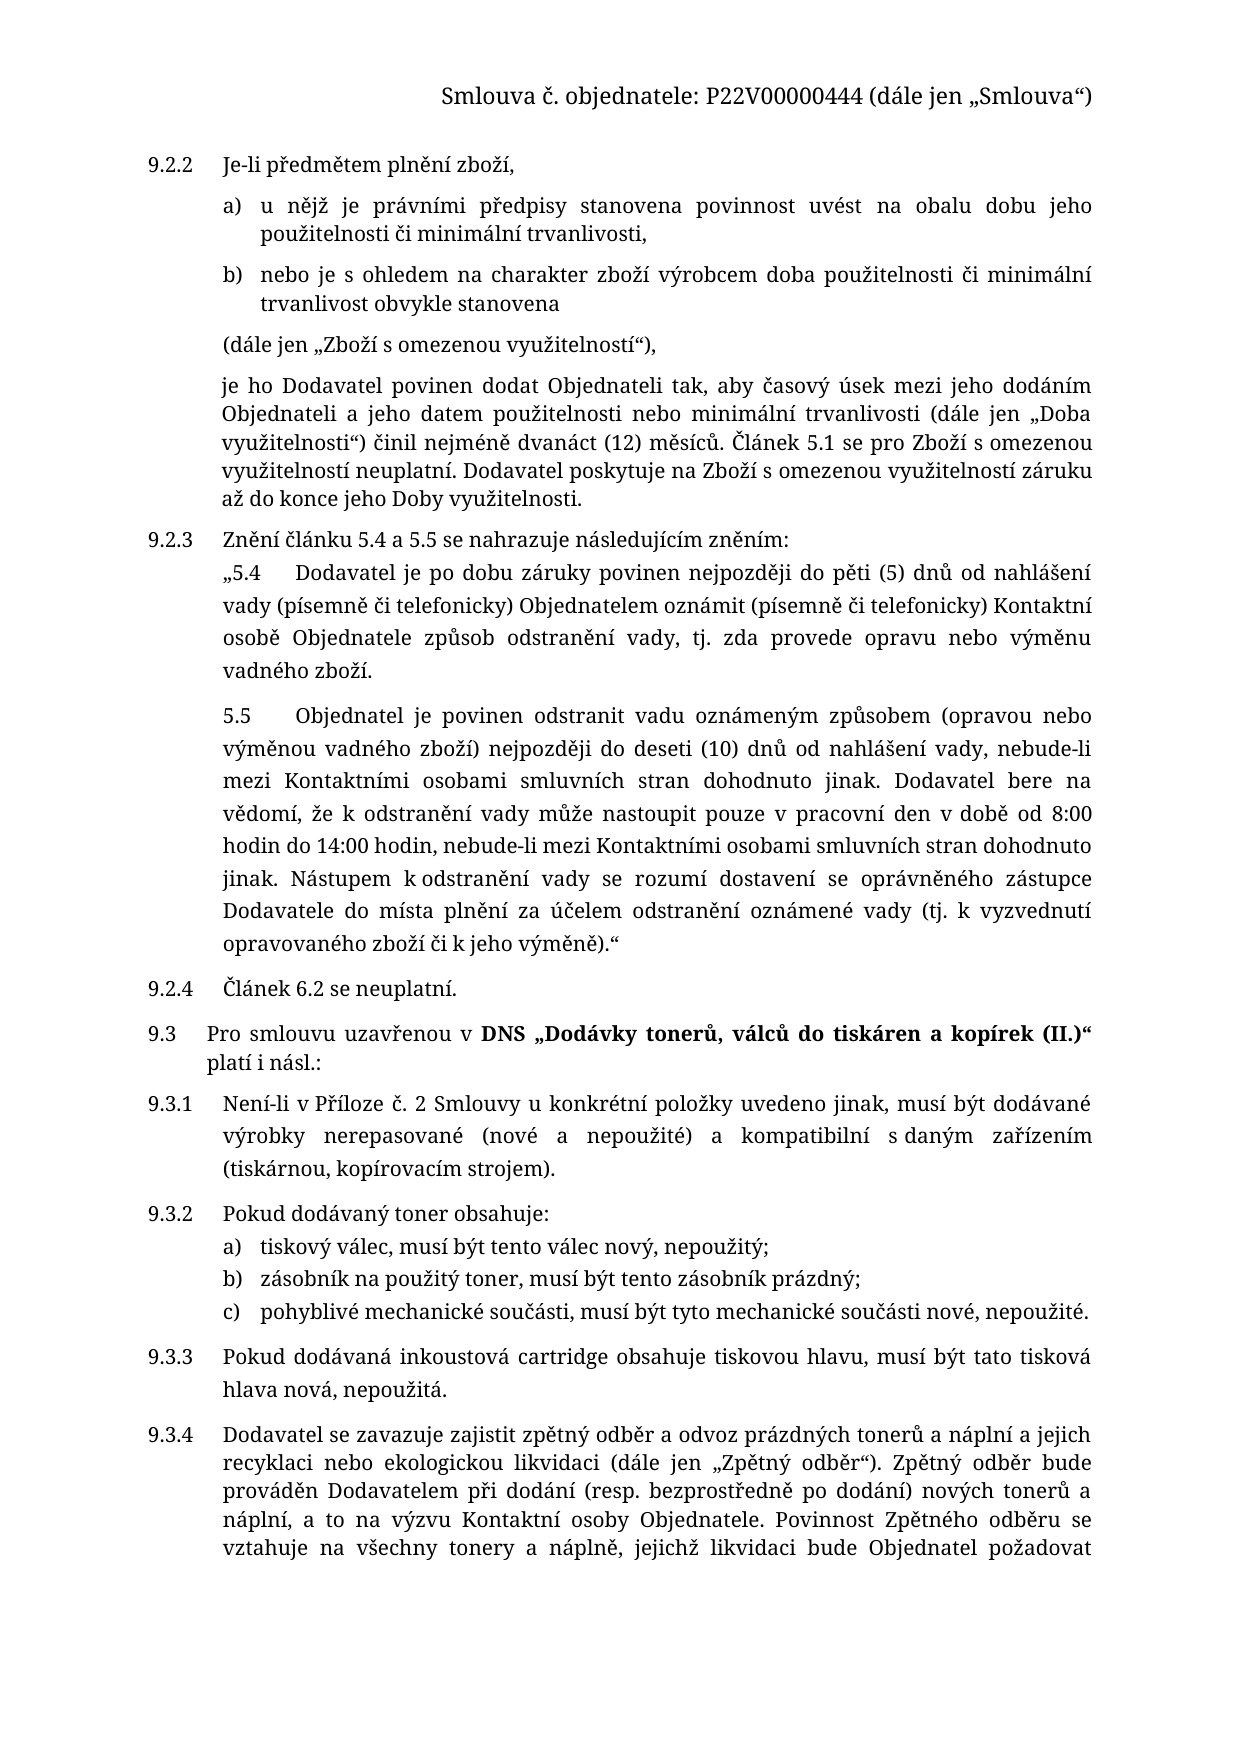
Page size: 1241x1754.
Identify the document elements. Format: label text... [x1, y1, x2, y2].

list Pokud dodávaný toner obsahuje: [148, 1199, 1093, 1228]
list Pro smlouvu uzavřenou v DNS „Dodávky tonerů, válců do tiskáren a kopírek (II.)“ platí i násl.: [148, 1019, 1093, 1076]
list 5.5 Objednatel je povinen odstranit vadu oznámeným způsobem (opravou nebo výměnou vadného zboží) nejpozději do deseti (10) dnů od nahlášení vady, nebude-li mezi Kontaktními osobami smluvních stran dohodnuto jinak. Dodavatel bere na vědomí, že k odstranění vady může nastoupit pouze v pracovní den v době od 8:00 hodin do 14:00 hodin, nebude-li mezi Kontaktními osobami smluvních stran dohodnuto jinak. Nástupem k odstranění vady se rozumí dostavení se oprávněného zástupce Dodavatele do místa plnění za účelem odstranění oznámené vady (tj. k vyzvednutí opravovaného zboží či k jeho výměně).“ [223, 701, 1093, 958]
list Znění článku 5.4 a 5.5 se nahrazuje následujícím zněním: [148, 526, 1093, 554]
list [148, 1420, 1093, 1562]
list Pokud dodávaná inkoustová cartridge obsahuje tiskovou hlavu, musí být tato tisková hlava nová, nepoužitá. [148, 1342, 1093, 1403]
list tiskový válec, musí být tento válec nový, nepoužitý; [223, 1232, 1093, 1260]
list Článek 6.2 se neuplatní. [148, 974, 1093, 1003]
list nebo je s ohledem na charakter zboží výrobcem doba použitelnosti či minimální trvanlivost obvykle stanovena [223, 261, 1093, 317]
list u nějž je právními předpisy stanovena povinnost uvést na obalu dobu jeho použitelnosti či minimální trvanlivosti, [223, 191, 1093, 248]
text (dále jen „Zboží s omezenou využitelností“), [223, 330, 1093, 358]
list „5.4 Dodavatel je po dobu záruky povinen nejpozději do pěti (5) dnů od nahlášení vady (písemně či telefonicky) Objednatelem oznámit (písemně či telefonicky) Kontaktní osobě Objednatele způsob odstranění vady, tj. zda provede opravu nebo výměnu vadného zboží. [223, 558, 1093, 684]
list pohyblivé mechanické součásti, musí být tyto mechanické součásti nové, nepoužité. [223, 1297, 1093, 1325]
list zásobník na použitý toner, musí být tento zásobník prázdný; [223, 1264, 1093, 1293]
list Není-li v Příloze č. 2 Smlouvy u konkrétní položky uvedeno jinak, musí být dodávané výrobky nerepasované (nové a nepoužité) a kompatibilní s daným zařízením (tiskárnou, kopírovacím strojem). [148, 1089, 1093, 1182]
text je ho Dodavatel povinen dodat Objednateli tak, aby časový úsek mezi jeho dodáním Objednateli a jeho datem použitelnosti nebo minimální trvanlivosti (dále jen „Doba využitelnosti“) činil nejméně dvanáct (12) měsíců. Článek 5.1 se pro Zboží s omezenou využitelností neuplatní. Dodavatel poskytuje na Zboží s omezenou využitelností záruku až do konce jeho Doby využitelnosti. [221, 371, 1093, 513]
list Je-li předmětem plnění zboží, [148, 150, 1093, 179]
